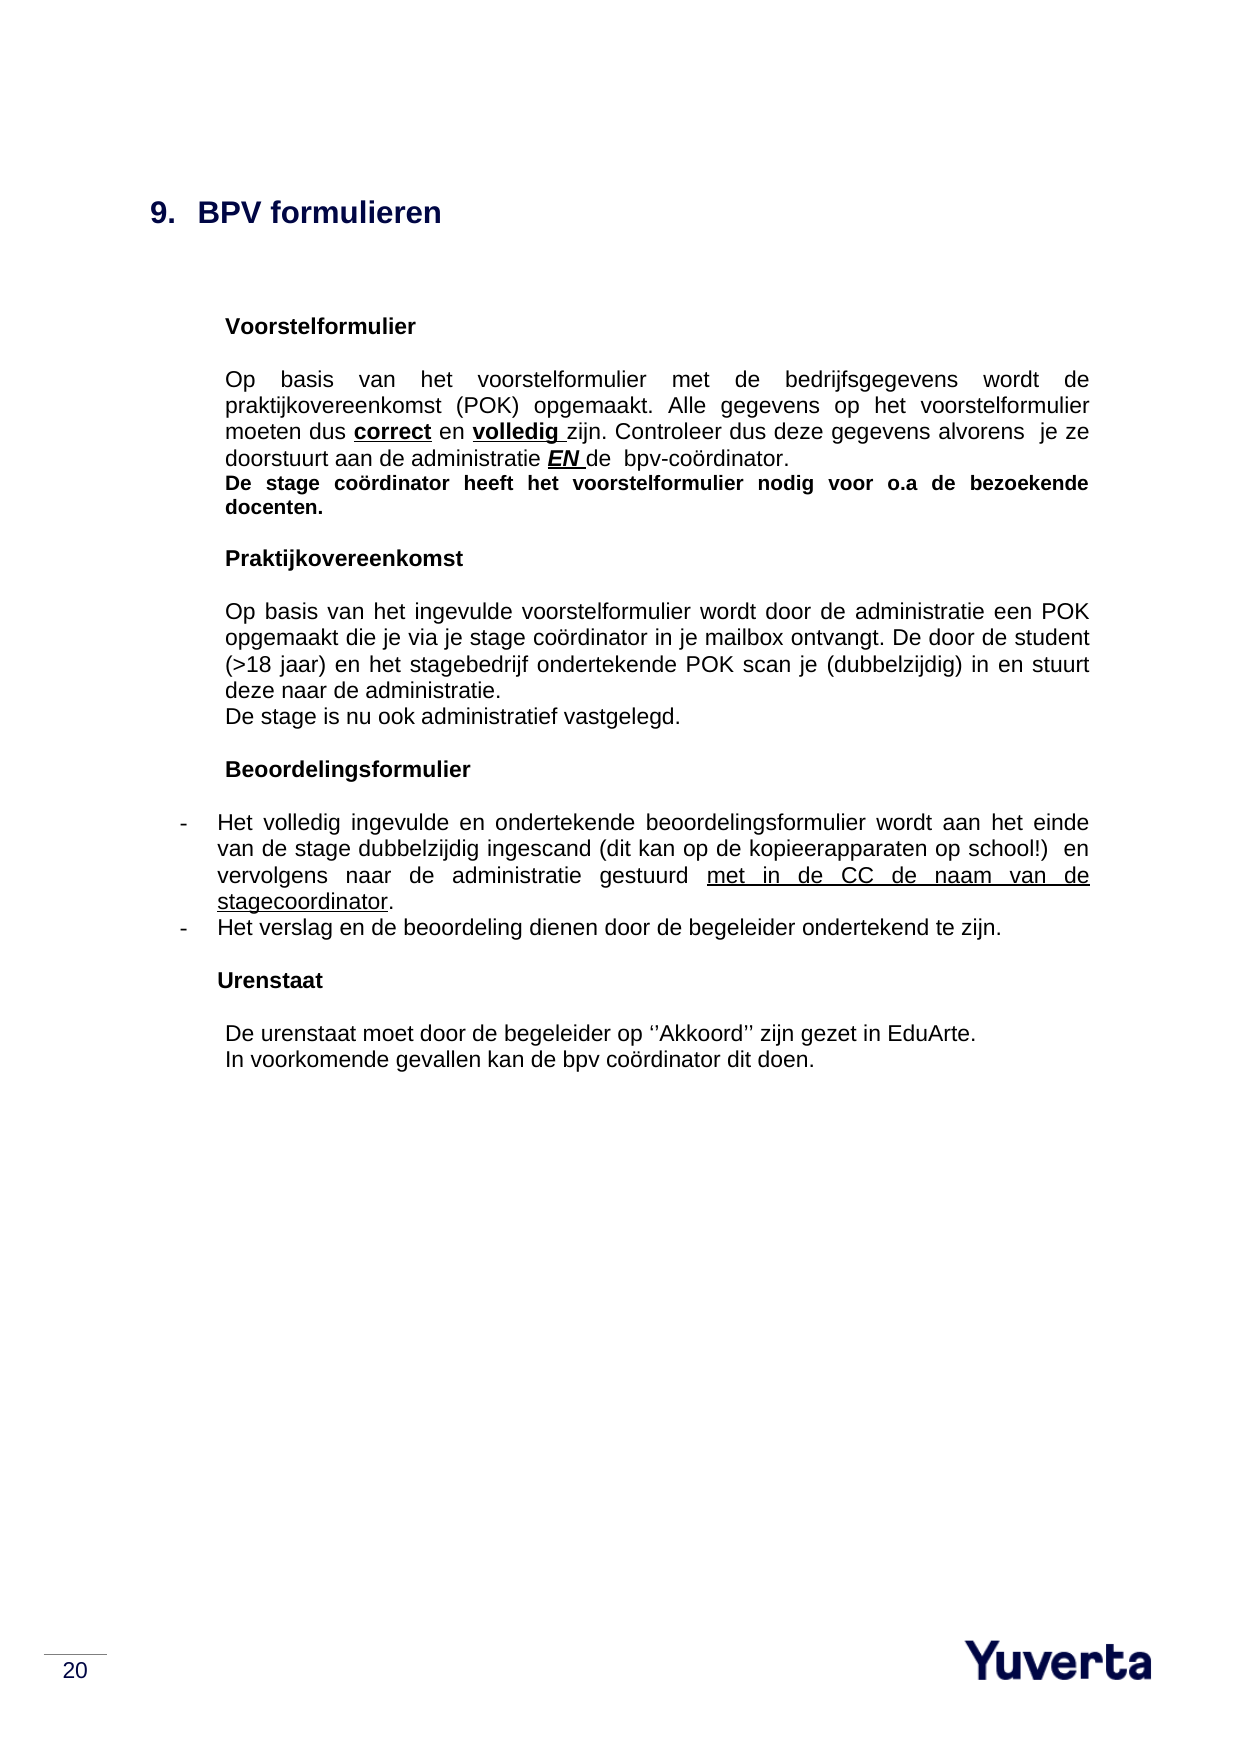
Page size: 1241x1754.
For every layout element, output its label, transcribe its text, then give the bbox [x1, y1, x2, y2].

text Urenstaat [217, 967, 1090, 993]
text Beoordelingsformulier [225, 756, 1090, 782]
text Voorstelformulier [225, 313, 1090, 339]
text In voorkomende gevallen kan de bpv coördinator dit doen. [150, 1046, 1090, 1072]
text De stage coördinator heeft het voorstelformulier nodig voor o.a de bezoekende docenten. [225, 471, 1090, 519]
text Op basis van het voorstelformulier met de bedrijfsgegevens wordt de praktijkovereenkomst (POK) opgemaakt. Alle gegevens op het voorstelformulier moeten dus correct en volledig zijn. Controleer dus deze gegevens alvorens je ze doorstuurt aan de administratie EN de bpv-coördinator. [225, 366, 1090, 471]
subtitle BPV formulieren [150, 194, 1090, 230]
list Het volledig ingevulde en ondertekende beoordelingsformulier wordt aan het einde van de stage dubbelzijdig ingescand (dit kan op de kopieerapparaten op school!) en vervolgens naar de administratie gestuurd met in de CC de naam van de stagecoordinator. [179, 809, 1090, 914]
text De urenstaat moet door de begeleider op ‘’Akkoord’’ zijn gezet in EduArte. [150, 1020, 1090, 1046]
text Praktijkovereenkomst [225, 545, 1090, 572]
text De stage is nu ook administratief vastgelegd. [225, 703, 1090, 730]
list Het verslag en de beoordeling dienen door de begeleider ondertekend te zijn. [179, 914, 1090, 941]
picture [957, 1635, 1162, 1690]
text Op basis van het ingevulde voorstelformulier wordt door de administratie een POK opgemaakt die je via je stage coördinator in je mailbox ontvangt. De door de student (>18 jaar) en het stagebedrijf ondertekende POK scan je (dubbelzijdig) in en stuurt deze naar de administratie. [225, 598, 1090, 703]
